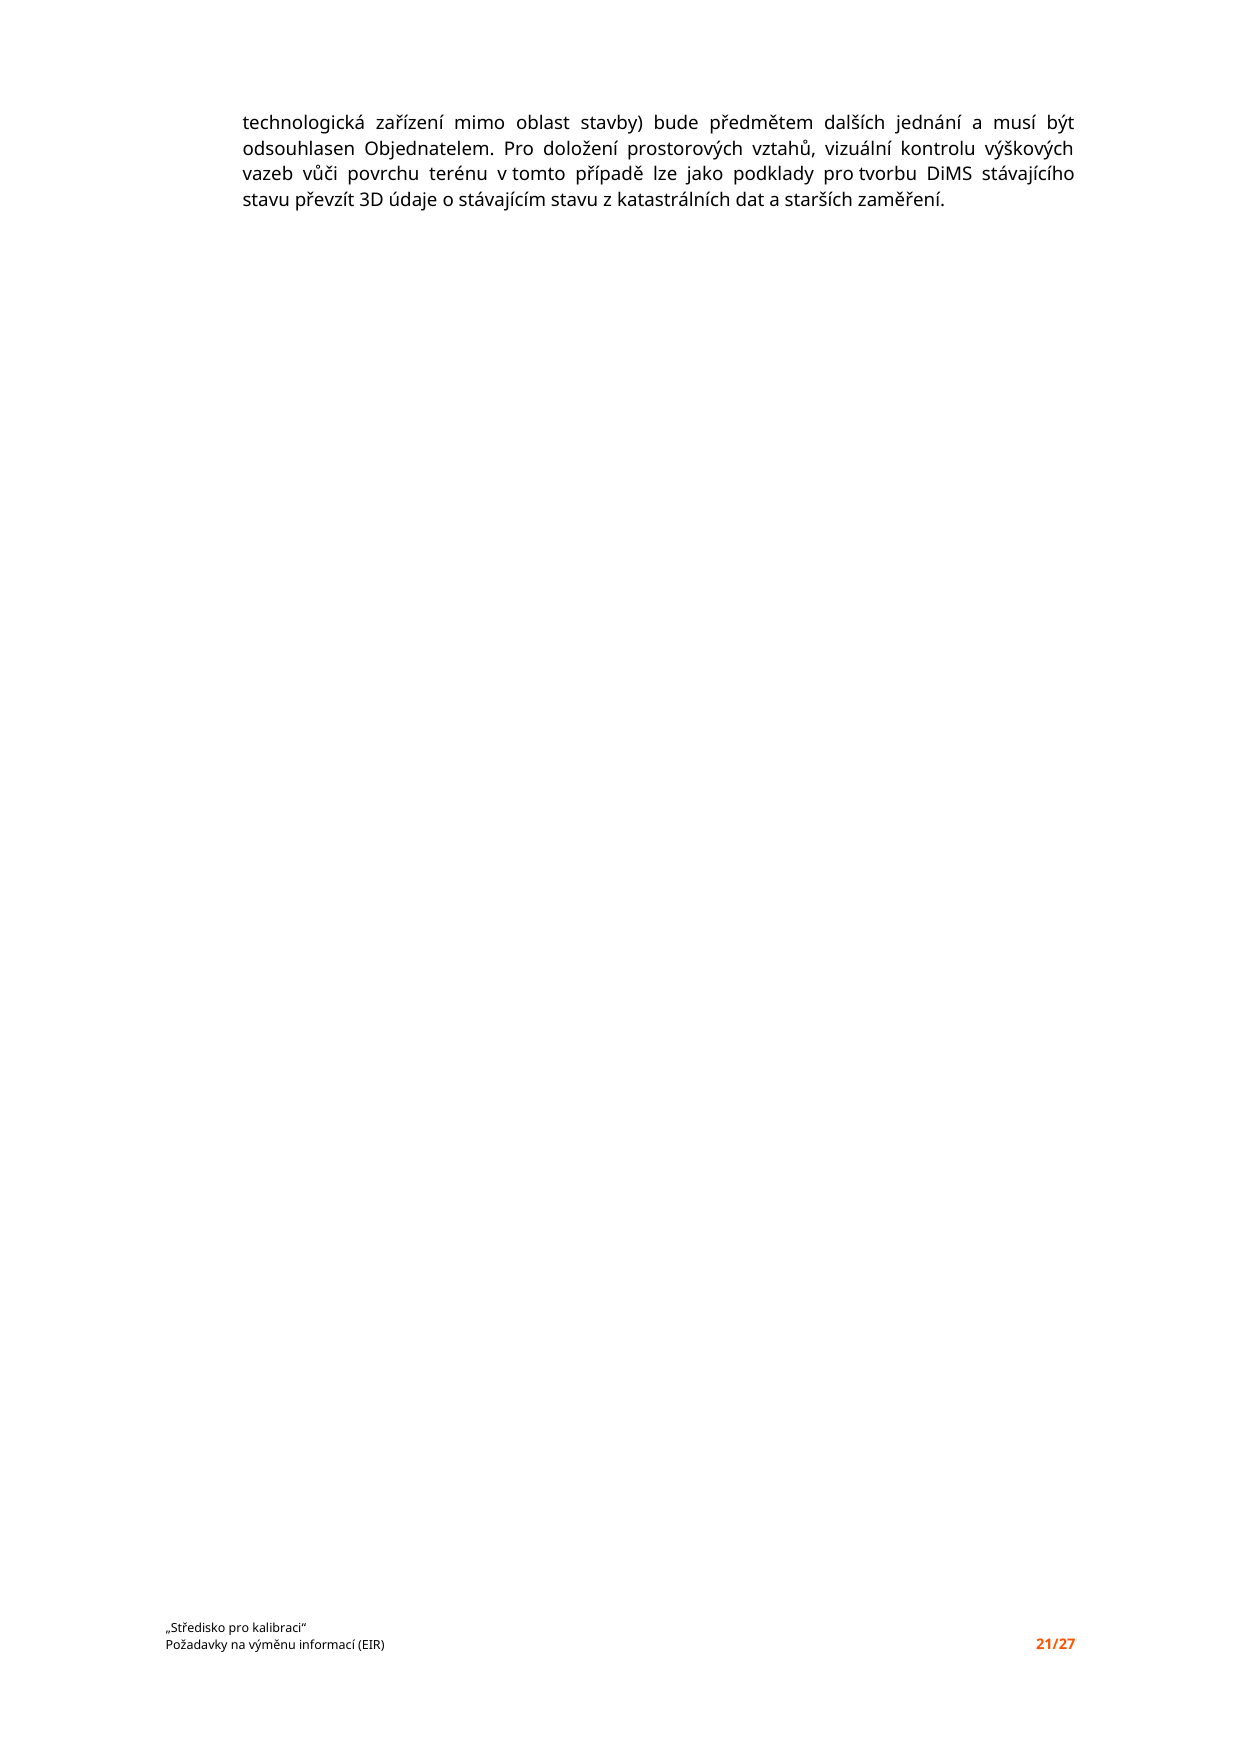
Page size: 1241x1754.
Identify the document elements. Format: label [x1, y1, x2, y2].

text [165, 109, 1075, 211]
